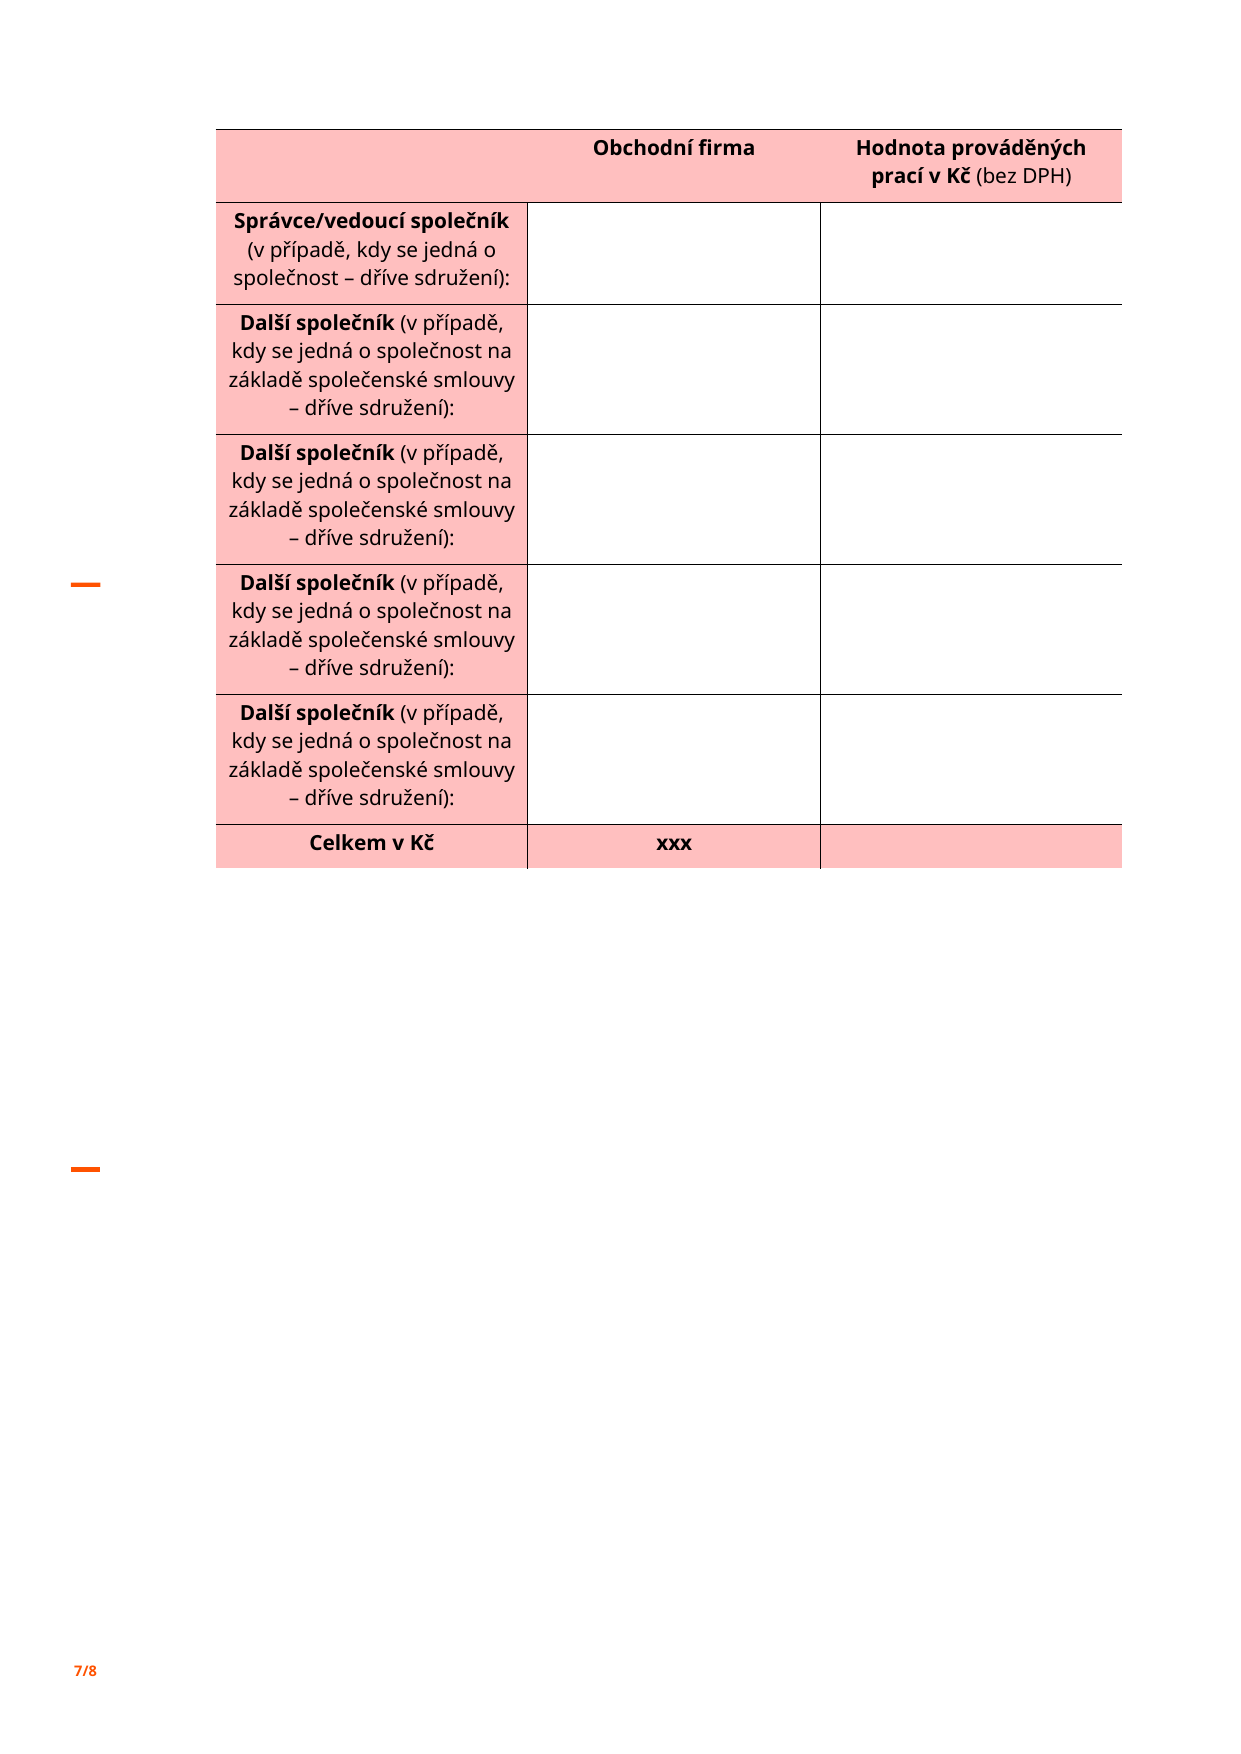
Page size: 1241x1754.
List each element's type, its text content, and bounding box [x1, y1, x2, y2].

table_cell Další společník (v případě, kdy se jedná o společnost na základě společenské smlouvy – dříve sdružení): [216, 565, 527, 694]
table_cell [528, 435, 820, 564]
table_cell [528, 695, 820, 824]
table_cell Další společník (v případě, kdy se jedná o společnost na základě společenské smlouvy – dříve sdružení): [216, 435, 527, 564]
table_header Obchodní firma [528, 130, 820, 202]
table_cell [528, 203, 820, 304]
table_cell [821, 825, 1122, 868]
table_cell [821, 565, 1122, 694]
table_cell [821, 305, 1122, 434]
table_cell Další společník (v případě, kdy se jedná o společnost na základě společenské smlouvy – dříve sdružení): [216, 695, 527, 824]
table_header [216, 130, 528, 202]
table_cell Správce/vedoucí společník (v případě, kdy se jedná o společnost – dříve sdružení): [216, 203, 527, 304]
table_cell [821, 203, 1122, 304]
table_cell [821, 695, 1122, 824]
table_cell [528, 565, 820, 694]
table_header Hodnota prováděných prací v Kč (bez DPH) [820, 130, 1122, 202]
table_cell Další společník (v případě, kdy se jedná o společnost na základě společenské smlouvy – dříve sdružení): [216, 305, 527, 434]
table_cell Celkem v Kč [216, 825, 527, 868]
table_cell [821, 435, 1122, 564]
table_cell [528, 305, 820, 434]
table_cell xxx [528, 825, 820, 868]
